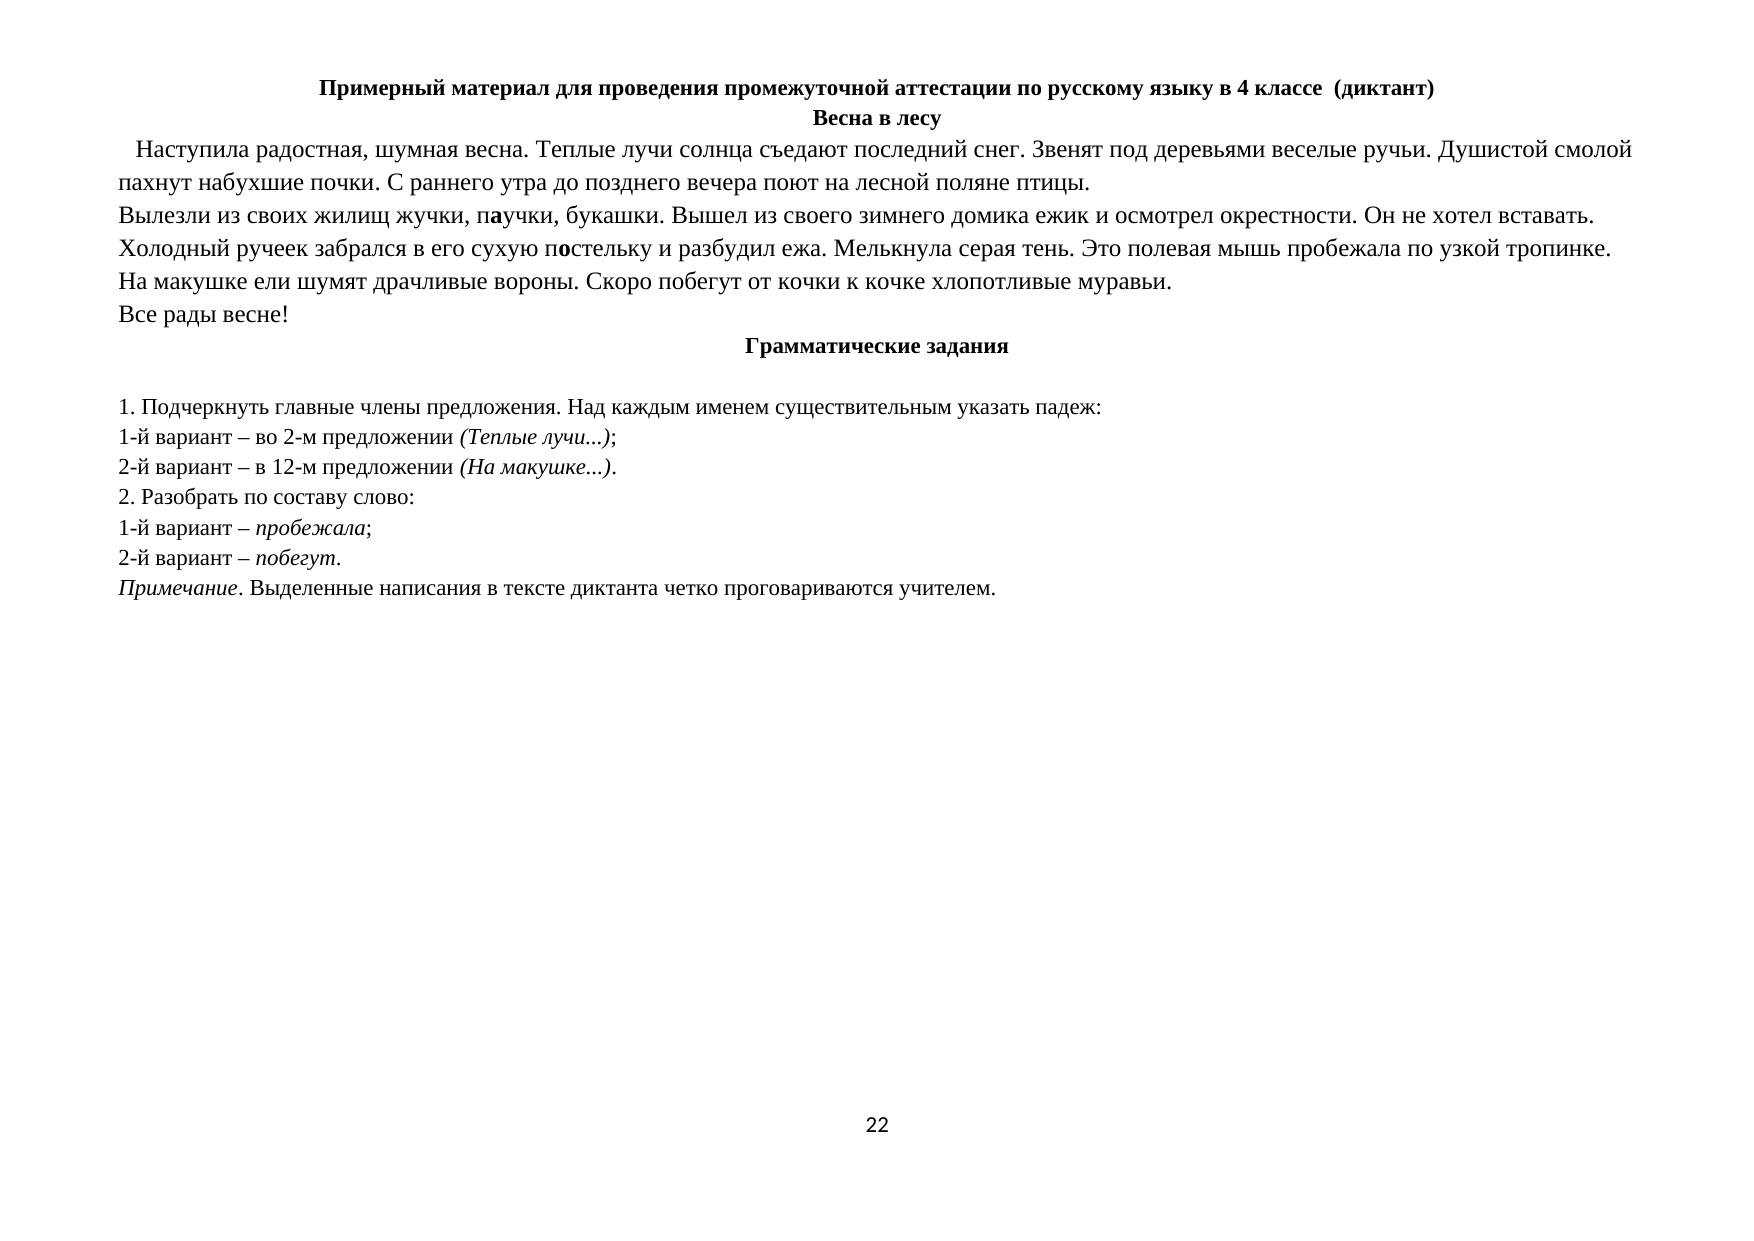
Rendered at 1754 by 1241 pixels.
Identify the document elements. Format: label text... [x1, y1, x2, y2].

text Весна в лесу [118, 104, 1636, 130]
text 1-й вариант – во 2-м предложении (Теплые лучи...); 2-й вариант – в 12-м предложении (На макушке...). [118, 423, 1636, 479]
text Наступила радостная, шумная весна. Теплые лучи солнца съедают последний снег. Звенят под деревьями веселые ручьи. Душистой смолой пахнут набухшие почки. С раннего утра до позднего вечера поют на лесной поляне птицы. Вылезли из своих жилищ жучки, паучки, букашки. Вышел из своего зимнего домика ежик и осмотрел окрестности. Он не хотел вставать. Холодный ручеек забрался в его сухую постельку и разбудил ежа. Мелькнула серая тень. Это полевая мышь пробежала по узкой тропинке. На макушке ели шумят драчливые вороны. Скоро побегут от кочки к кочке хлопотливые муравьи. Все рады весне! [118, 134, 1636, 328]
text 2. Разобрать по составу слово: [118, 483, 1636, 510]
text Грамматические задания [118, 332, 1636, 359]
text 1-й вариант – пробежала; 2-й вариант – побегут. [118, 514, 1636, 570]
text Примечание. Выделенные написания в тексте диктанта четко проговариваются учителем. [118, 574, 1636, 600]
text 1. Подчеркнуть главные члены предложения. Над каждым именем существительным указать падеж: [118, 393, 1636, 419]
text Примерный материал для проведения промежуточной аттестации по русскому языку в 4 классе (диктант) [118, 74, 1636, 100]
